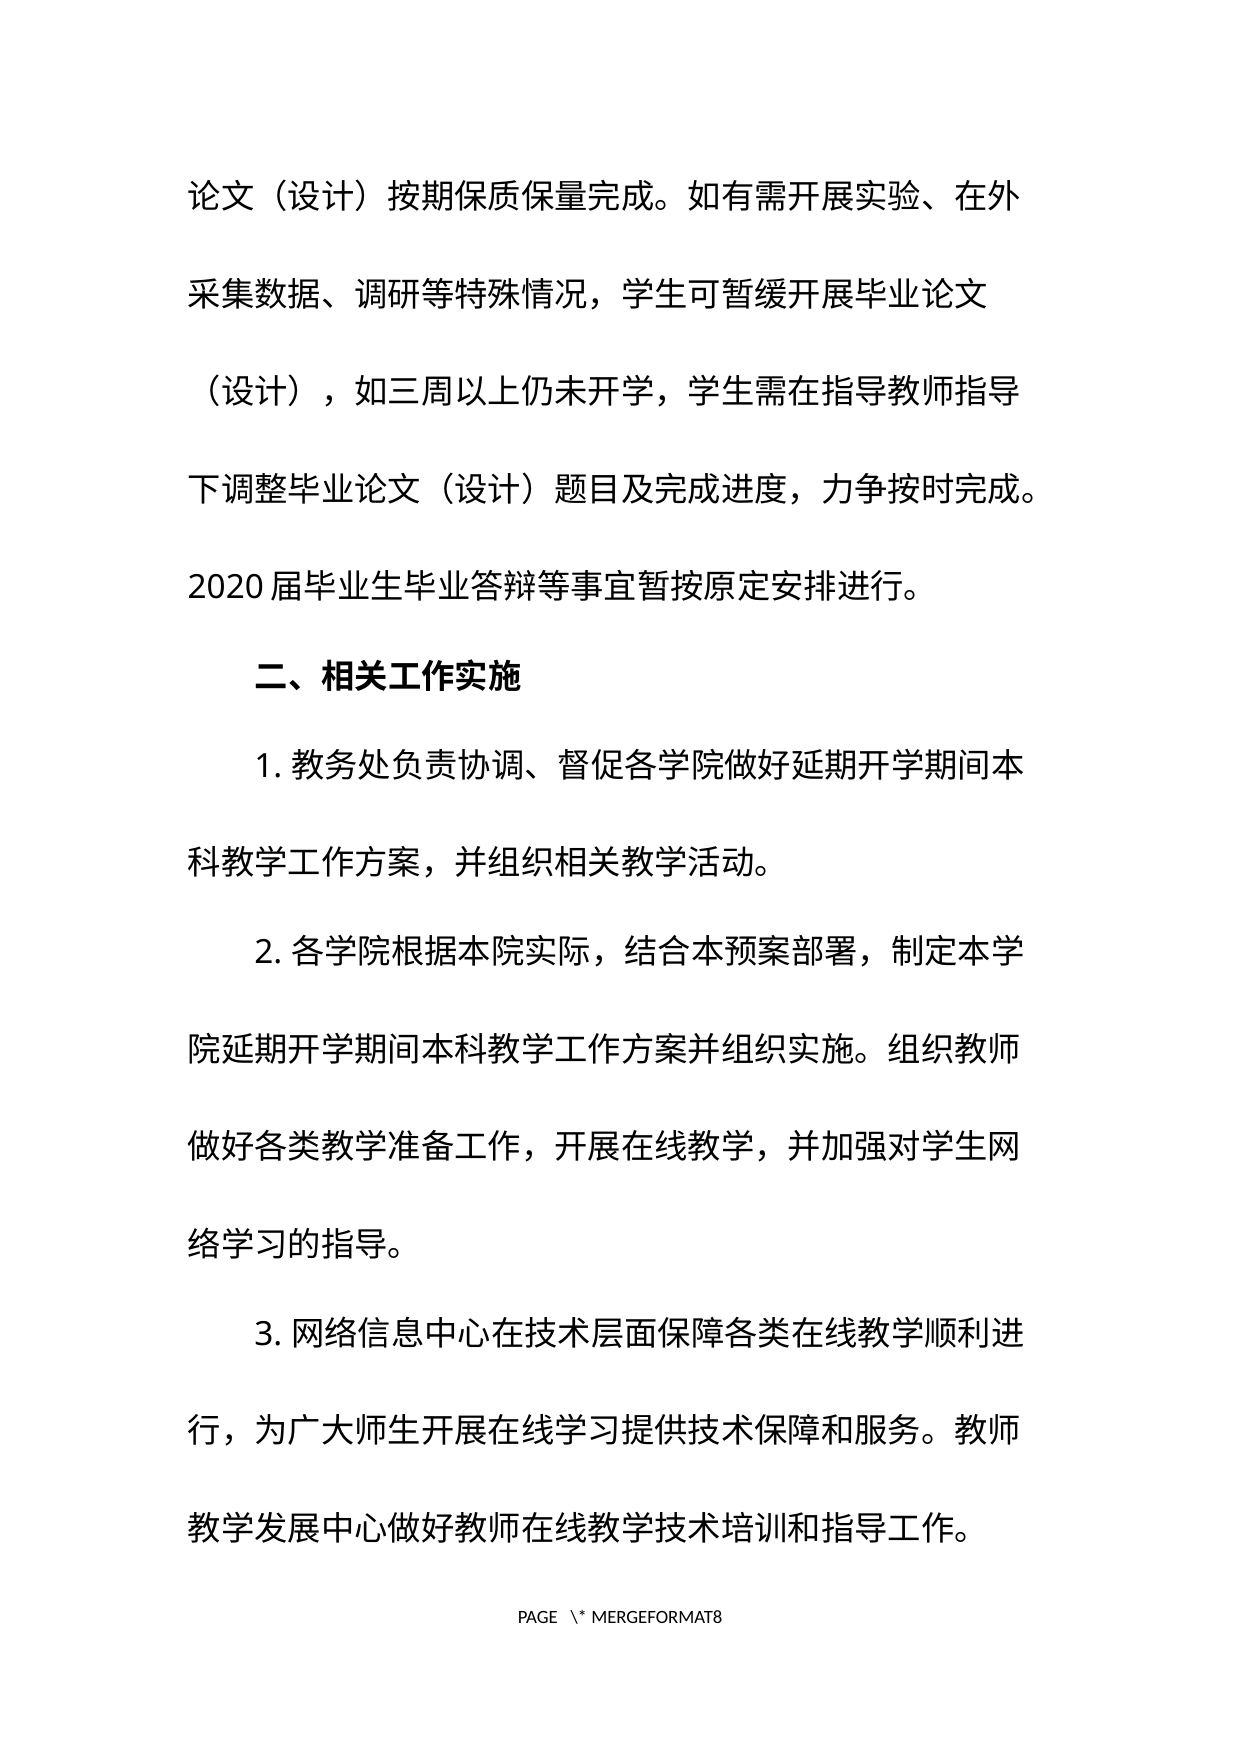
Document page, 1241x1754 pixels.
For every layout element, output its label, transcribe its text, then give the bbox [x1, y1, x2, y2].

text 1. 教务处负责协调、督促各学院做好延期开学期间本科教学工作方案，并组织相关教学活动。 [187, 730, 1053, 893]
text 二、相关工作实施 [187, 641, 1053, 706]
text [187, 162, 1053, 617]
text 2. 各学院根据本院实际，结合本预案部署，制定本学院延期开学期间本科教学工作方案并组织实施。组织教师做好各类教学准备工作，开展在线教学，并加强对学生网络学习的指导。 [187, 917, 1053, 1274]
text 3. 网络信息中心在技术层面保障各类在线教学顺利进行，为广大师生开展在线学习提供技术保障和服务。教师教学发展中心做好教师在线教学技术培训和指导工作。 [187, 1298, 1053, 1558]
